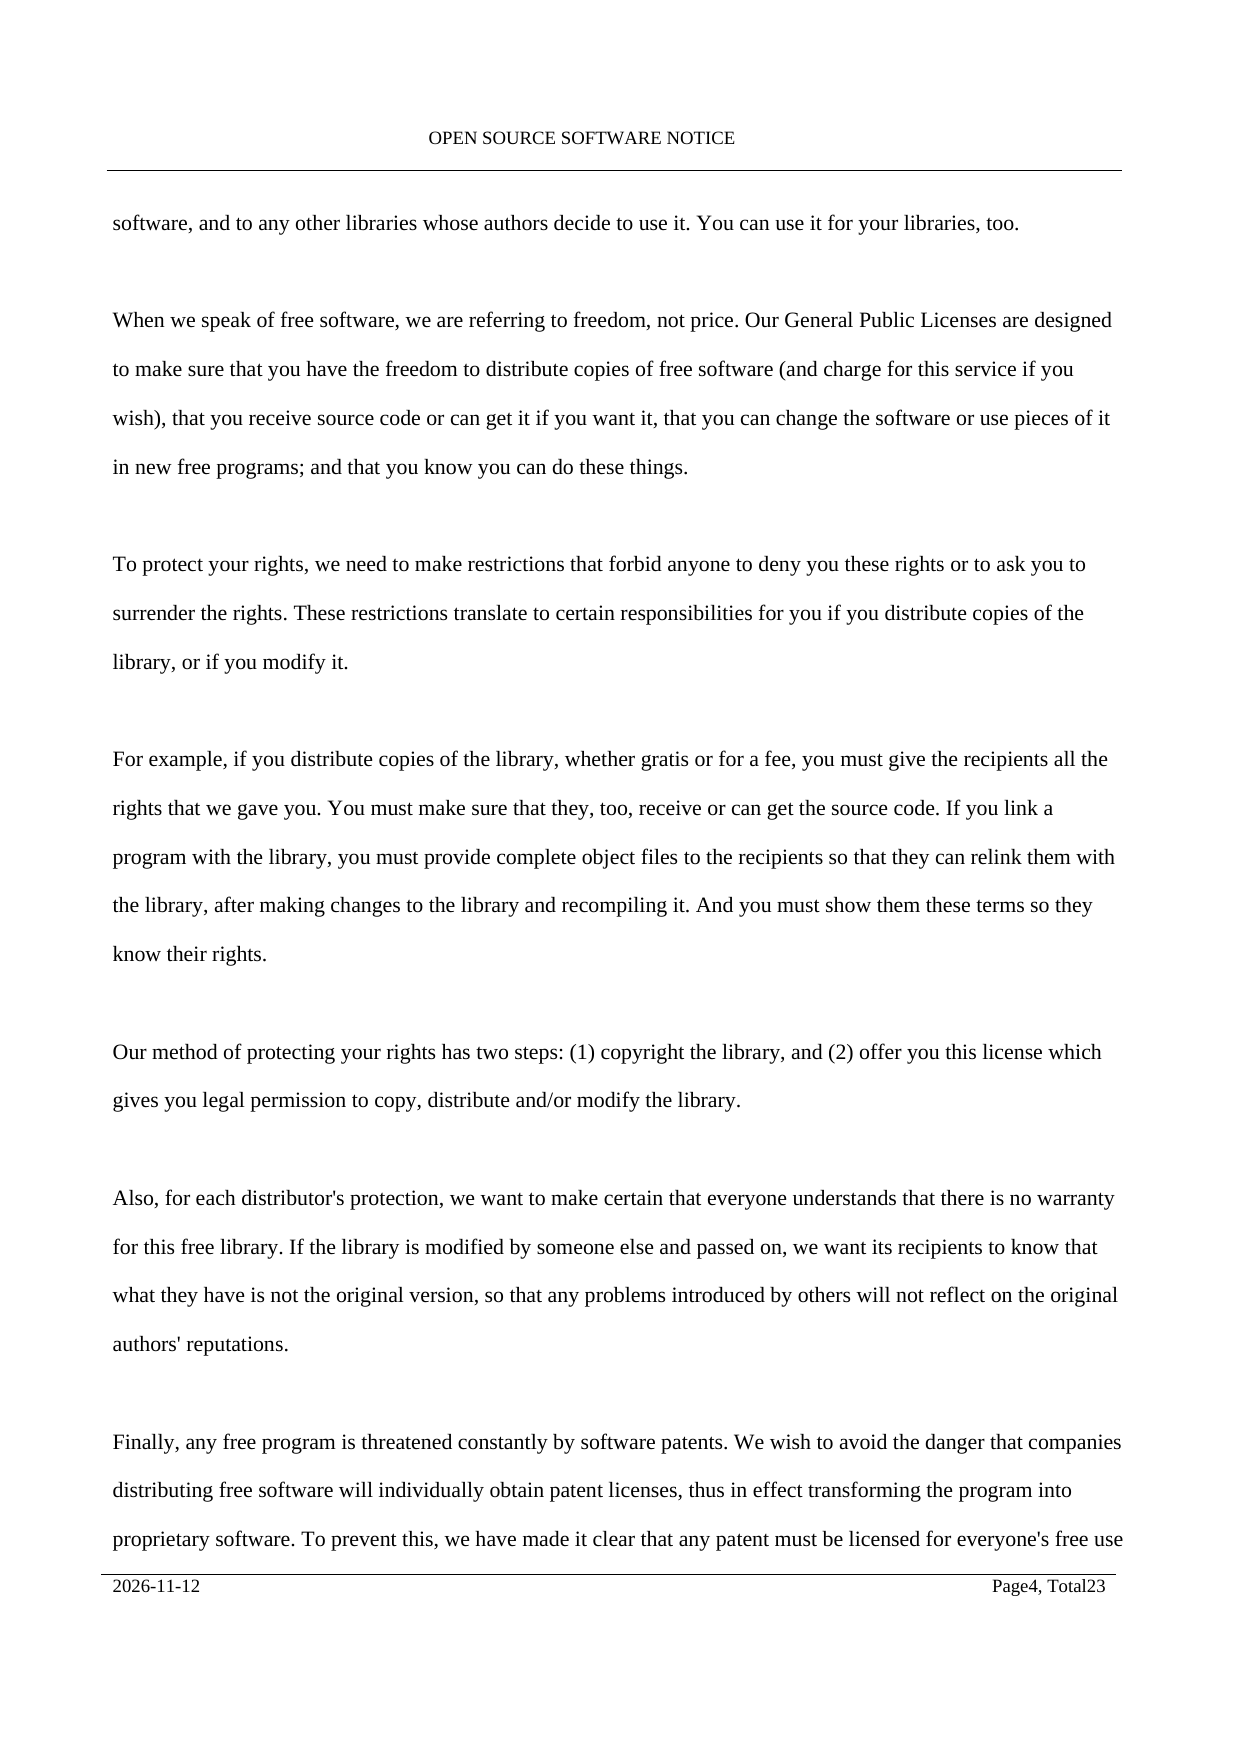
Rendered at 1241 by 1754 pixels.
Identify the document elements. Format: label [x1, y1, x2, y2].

text [112, 206, 1128, 1555]
